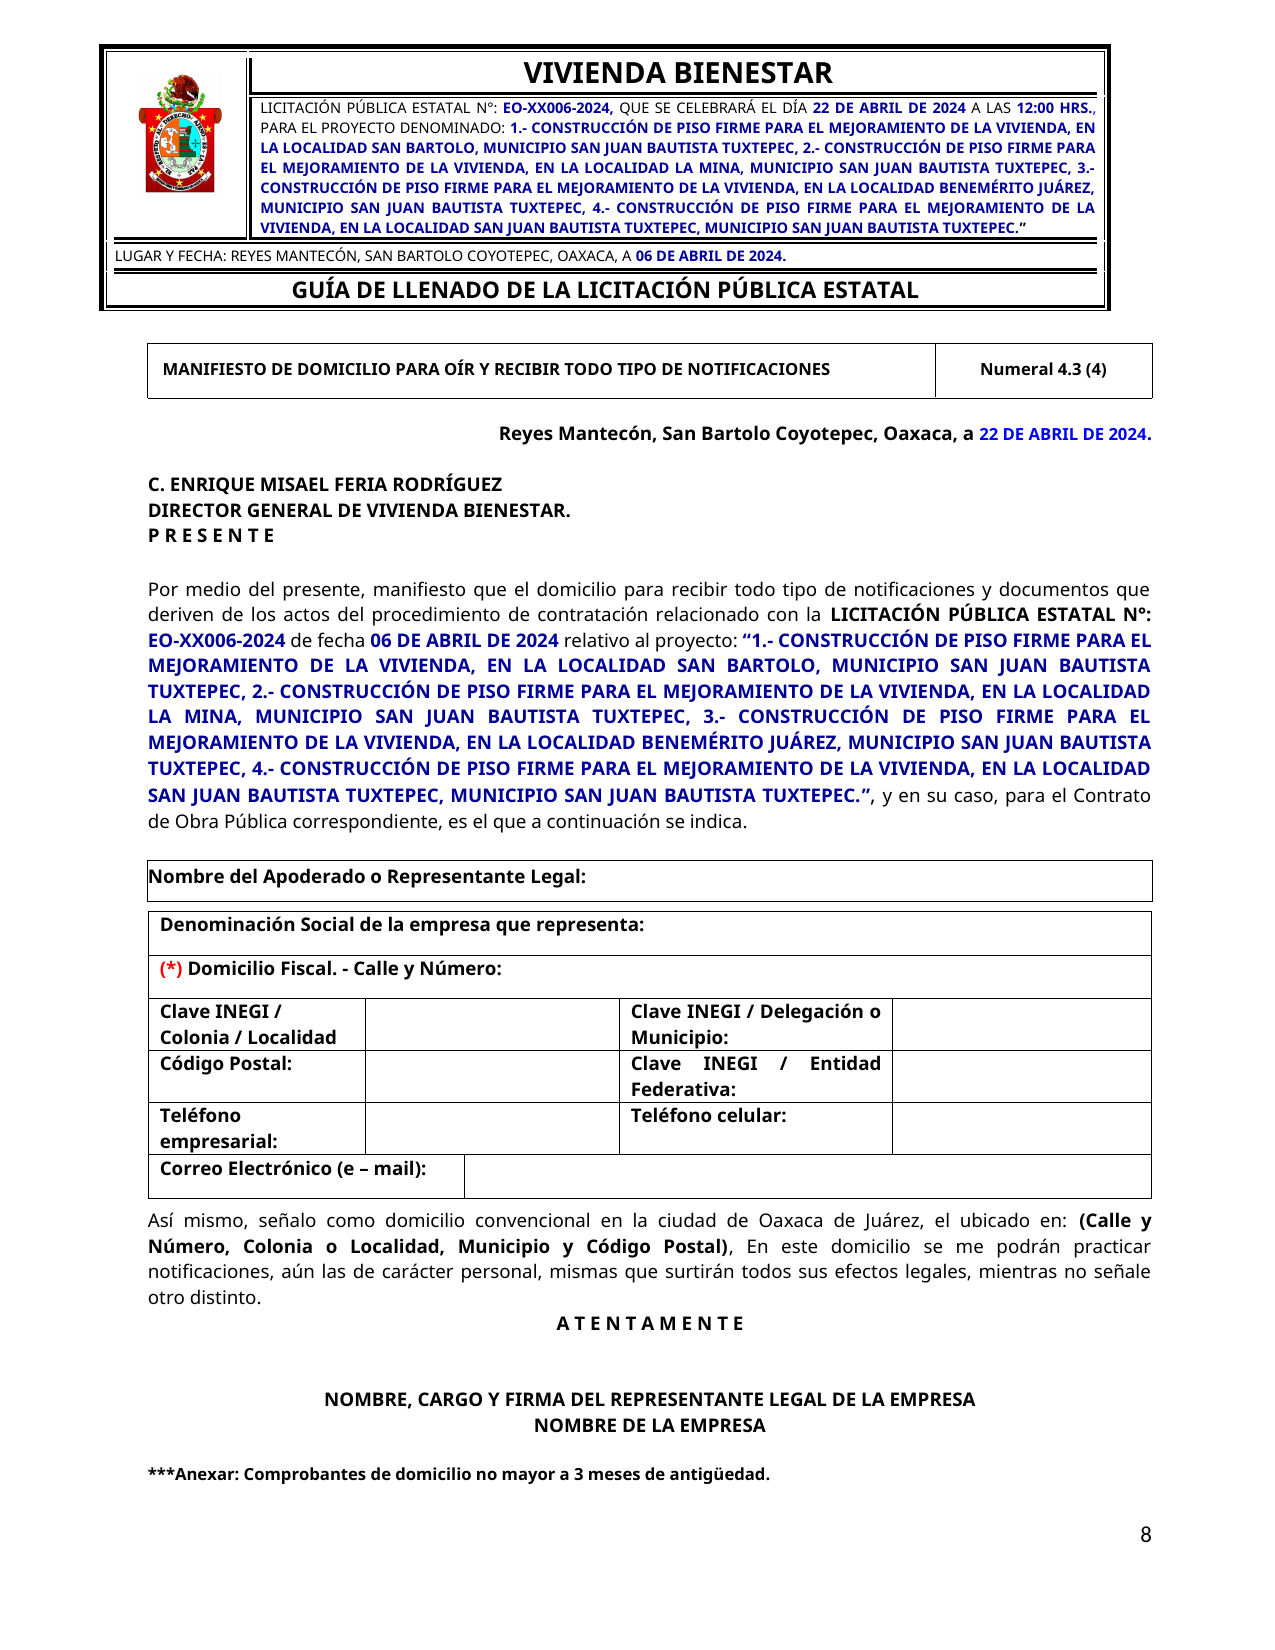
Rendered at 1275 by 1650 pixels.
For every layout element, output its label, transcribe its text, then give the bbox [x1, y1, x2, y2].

table_header Numeral 4.3 (4) [936, 344, 1152, 397]
text A T E N T A M E N T E [148, 1310, 1152, 1335]
table_cell Código Postal: [149, 1051, 365, 1102]
table_cell Teléfono celular: [620, 1103, 892, 1154]
text C. ENRIQUE MISAEL FERIA RODRÍGUEZ [148, 472, 1152, 497]
table_header Denominación Social de la empresa que representa: [149, 912, 1151, 954]
table_cell [893, 1051, 1151, 1102]
table_cell [893, 999, 1151, 1050]
text Por medio del presente, manifiesto que el domicilio para recibir todo tipo de notificaciones y documentos que deriven de los actos del procedimiento de contratación relacionado con la LICITACIÓN PÚBLICA ESTATAL N°: EO-XX006-2024 de fecha 06 DE ABRIL DE 2024 relativo al proyecto: “1.- CONSTRUCCIÓN DE PISO FIRME PARA EL MEJORAMIENTO DE LA VIVIENDA, EN LA LOCALIDAD SAN BARTOLO, MUNICIPIO SAN JUAN BAUTISTA TUXTEPEC, 2.- CONSTRUCCIÓN DE PISO FIRME PARA EL MEJORAMIENTO DE LA VIVIENDA, EN LA LOCALIDAD LA MINA, MUNICIPIO SAN JUAN BAUTISTA TUXTEPEC, 3.- CONSTRUCCIÓN DE PISO FIRME PARA EL MEJORAMIENTO DE LA VIVIENDA, EN LA LOCALIDAD BENEMÉRITO JUÁREZ, MUNICIPIO SAN JUAN BAUTISTA TUXTEPEC, 4.- CONSTRUCCIÓN DE PISO FIRME PARA EL MEJORAMIENTO DE LA VIVIENDA, EN LA LOCALIDAD SAN JUAN BAUTISTA TUXTEPEC, MUNICIPIO SAN JUAN BAUTISTA TUXTEPEC.”, y en su caso, para el Contrato de Obra Pública correspondiente, es el que a continuación se indica. [148, 576, 1152, 834]
table_cell [366, 999, 619, 1050]
table_cell Clave INEGI / Delegación o Municipio: [620, 999, 892, 1050]
text ***Anexar: Comprobantes de domicilio no mayor a 3 meses de antigüedad. [148, 1463, 1152, 1486]
table_cell Clave INEGI / Colonia / Localidad [149, 999, 365, 1050]
picture [136, 73, 223, 195]
table_cell Correo Electrónico (e – mail): [149, 1155, 464, 1198]
table_cell [366, 1103, 619, 1154]
text Así mismo, señalo como domicilio convencional en la ciudad de Oaxaca de Juárez, el ubicado en: (Calle y Número, Colonia o Localidad, Municipio y Código Postal), En este domicilio se me podrán practicar notificaciones, aún las de carácter personal, mismas que surtirán todos sus efectos legales, mientras no señale otro distinto. [148, 1208, 1152, 1310]
text NOMBRE DE LA EMPRESA [148, 1412, 1152, 1437]
table_cell Teléfono empresarial: [149, 1103, 365, 1154]
text NOMBRE, CARGO Y FIRMA DEL REPRESENTANTE LEGAL DE LA EMPRESA [148, 1386, 1152, 1412]
text Nombre del Apoderado o Representante Legal: [148, 861, 1152, 901]
text Reyes Mantecón, San Bartolo Coyotepec, Oaxaca, a 22 DE ABRIL DE 2024. [148, 421, 1152, 446]
text P R E S E N T E [148, 523, 1152, 548]
table_cell (*) Domicilio Fiscal. - Calle y Número: [149, 956, 1151, 998]
text DIRECTOR GENERAL DE VIVIENDA BIENESTAR. [148, 497, 1152, 523]
table_cell [893, 1103, 1151, 1154]
table_header MANIFIESTO DE DOMICILIO PARA OÍR Y RECIBIR TODO TIPO DE NOTIFICACIONES [148, 344, 935, 397]
table_cell [465, 1155, 1151, 1198]
table_cell [366, 1051, 619, 1102]
table_cell Clave INEGI / Entidad Federativa: [620, 1051, 892, 1102]
